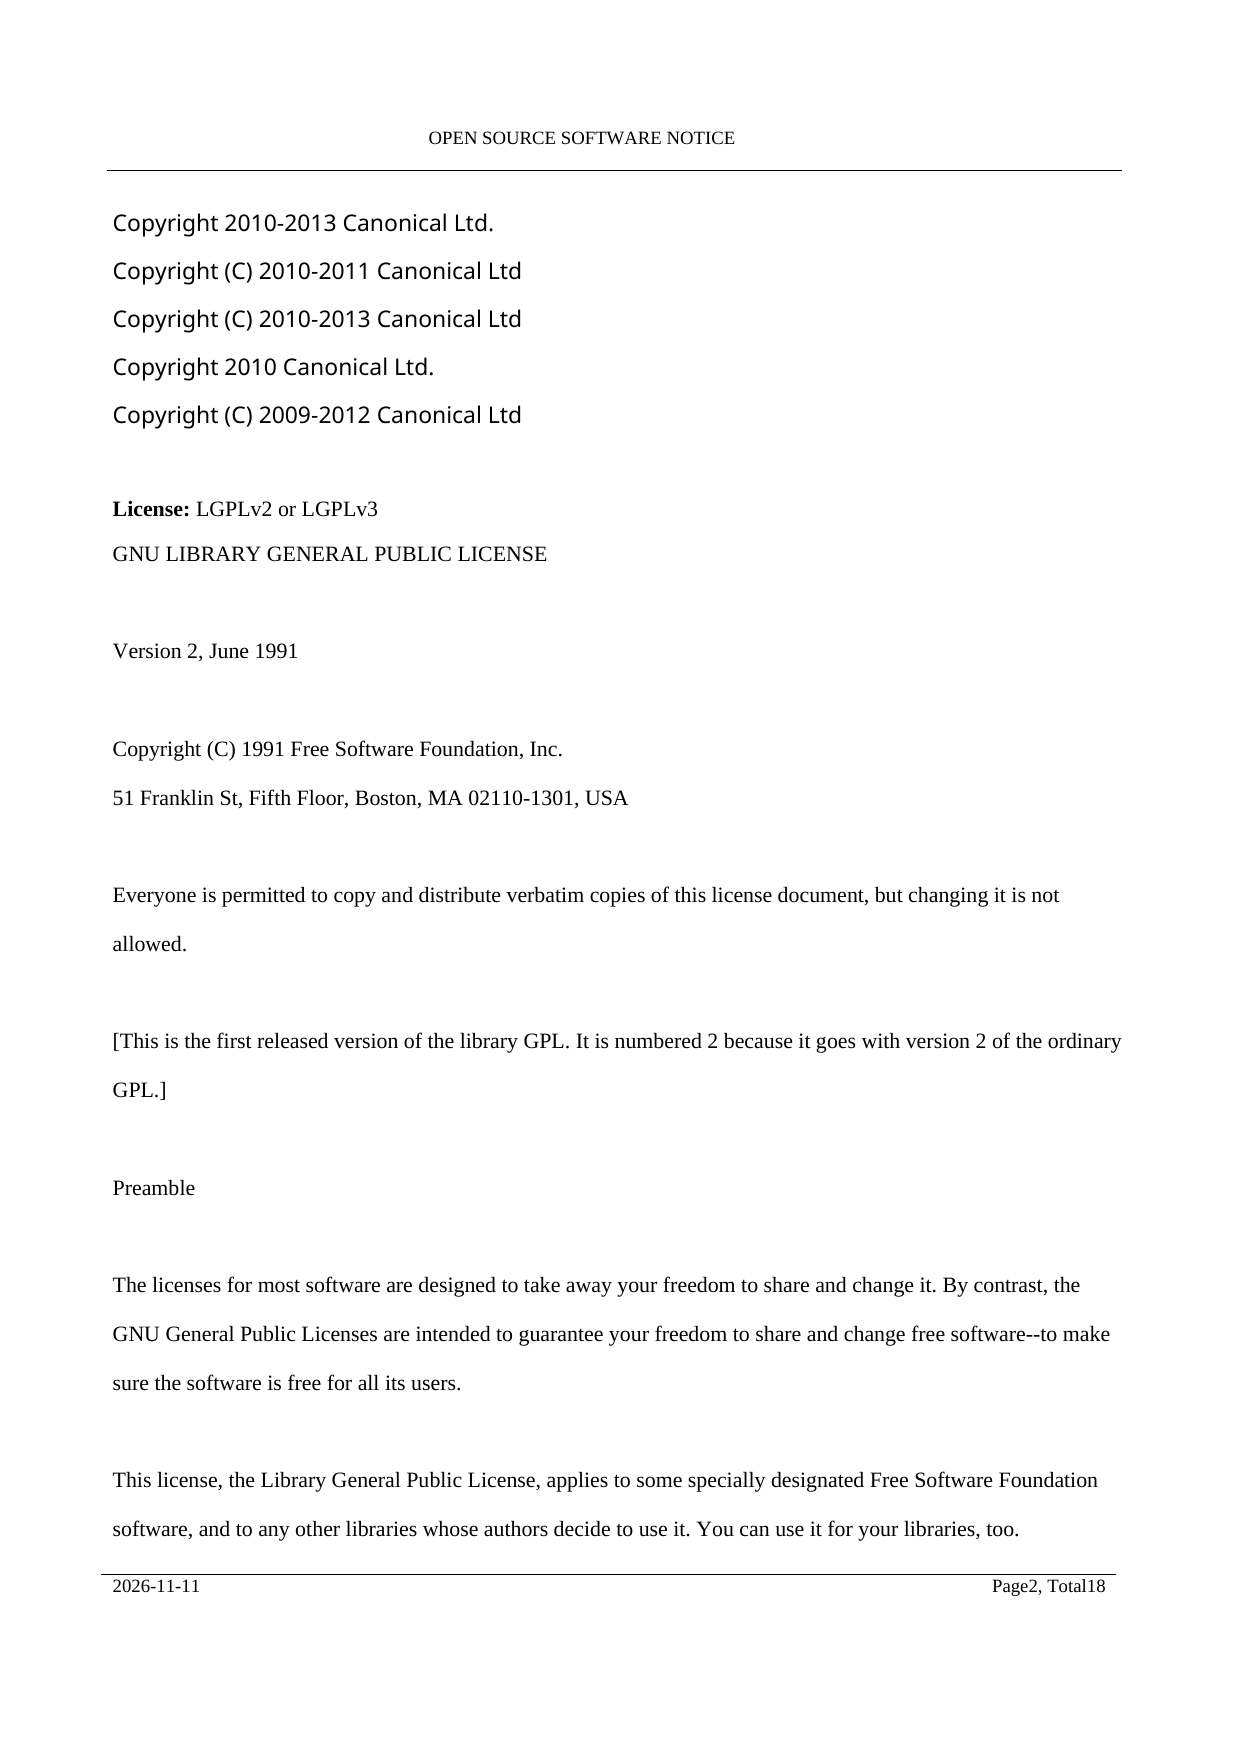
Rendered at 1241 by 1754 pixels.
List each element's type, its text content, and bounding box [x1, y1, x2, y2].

text Copyright (C) 2010-2011 Canonical Ltd [112, 254, 1128, 287]
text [112, 537, 1128, 1545]
text Copyright 2010-2013 Canonical Ltd. [112, 206, 1128, 239]
text Copyright 2010 Canonical Ltd. [112, 351, 1128, 383]
text Copyright (C) 2010-2013 Canonical Ltd [112, 303, 1128, 335]
text Copyright (C) 2009-2012 Canonical Ltd [112, 399, 1128, 431]
text License: LGPLv2 or LGPLv3 [112, 492, 1128, 524]
